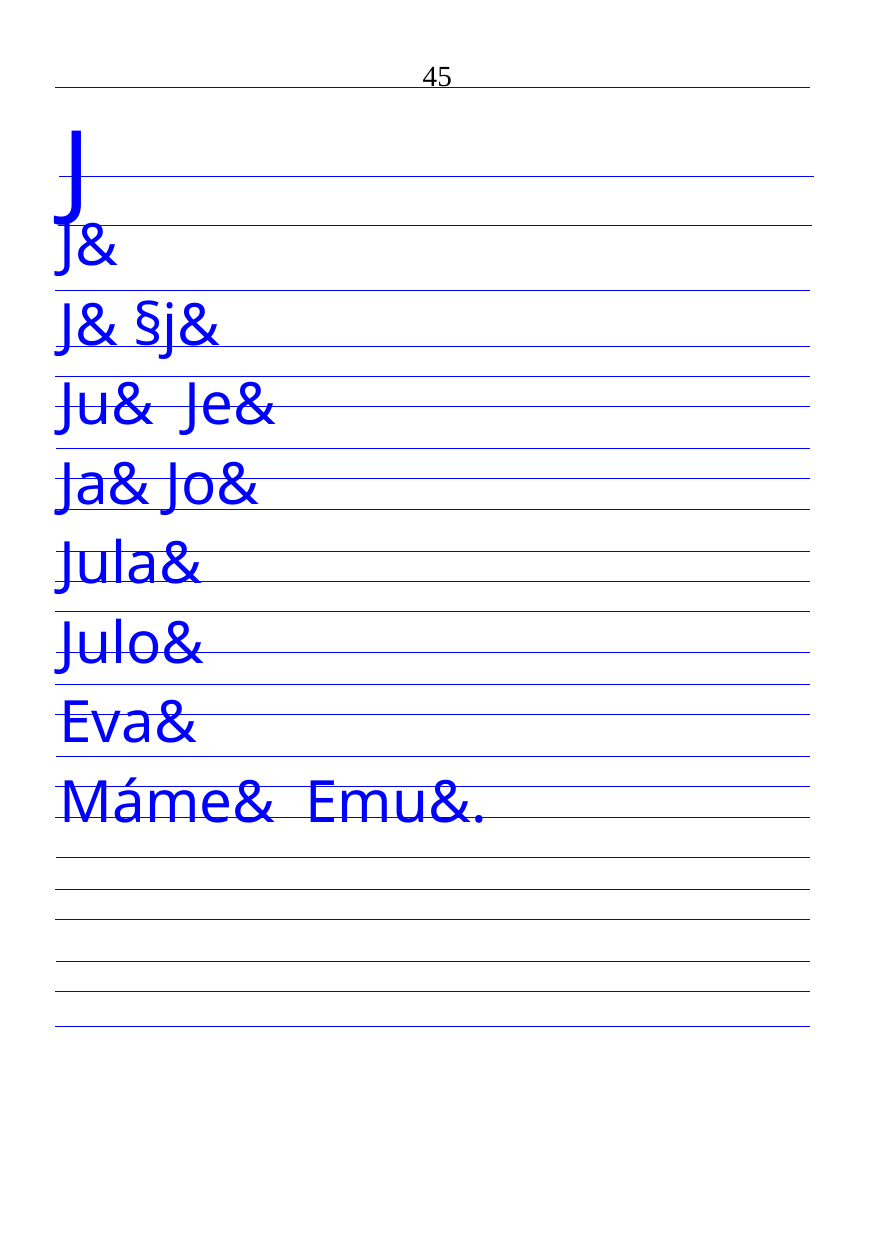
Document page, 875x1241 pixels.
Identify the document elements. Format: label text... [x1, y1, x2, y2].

text J& §j& Ju& Je& Ja& Jo& Jula& Julo& Eva& Máme& Emu&. [59, 283, 815, 839]
text J& [59, 124, 815, 283]
